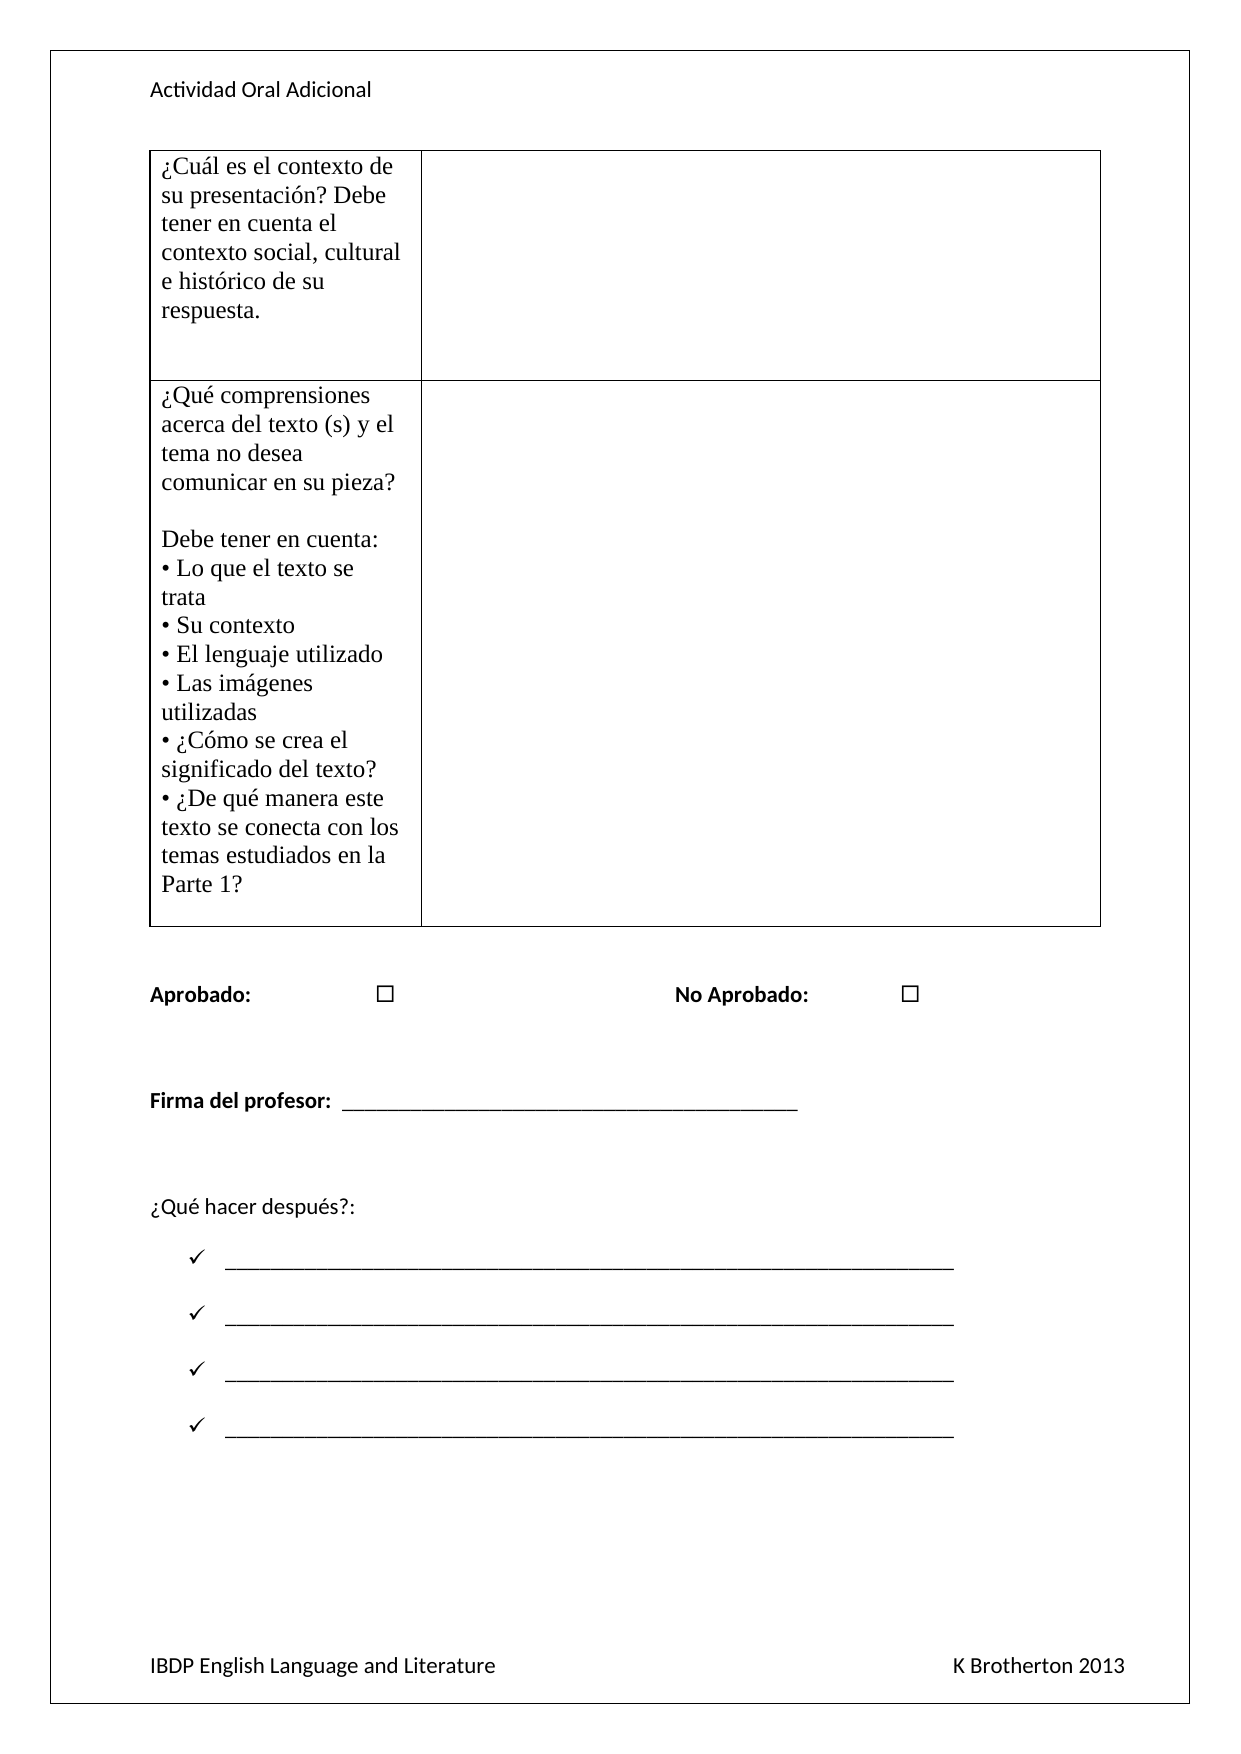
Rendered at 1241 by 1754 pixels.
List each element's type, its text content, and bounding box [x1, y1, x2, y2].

list ________________________________________________________________ [187, 1245, 1090, 1273]
text Aprobado: No Aprobado: [150, 980, 1090, 1008]
text ¿Qué hacer después?: [150, 1192, 1090, 1220]
table_cell ¿Cuál es el contexto de su presentación? Debe tener en cuenta el contexto social, cultural e histórico de su respuesta. [151, 151, 421, 379]
table_cell [422, 381, 1100, 926]
list ________________________________________________________________ [187, 1413, 1090, 1441]
text Firma del profesor: ________________________________________ [150, 1086, 1090, 1114]
table_cell ¿Qué comprensiones acerca del texto (s) y el tema no desea comunicar en su pieza? Debe tener en cuenta: • Lo que el texto se trata • Su contexto • El lenguaje utilizado • Las imágenes utilizadas • ¿Cómo se crea el significado del texto? • ¿De qué manera este texto se conecta con los temas estudiados en la Parte 1? [151, 381, 421, 926]
list ________________________________________________________________ [187, 1357, 1090, 1385]
table_cell [422, 151, 1100, 379]
list ________________________________________________________________ [187, 1301, 1090, 1329]
